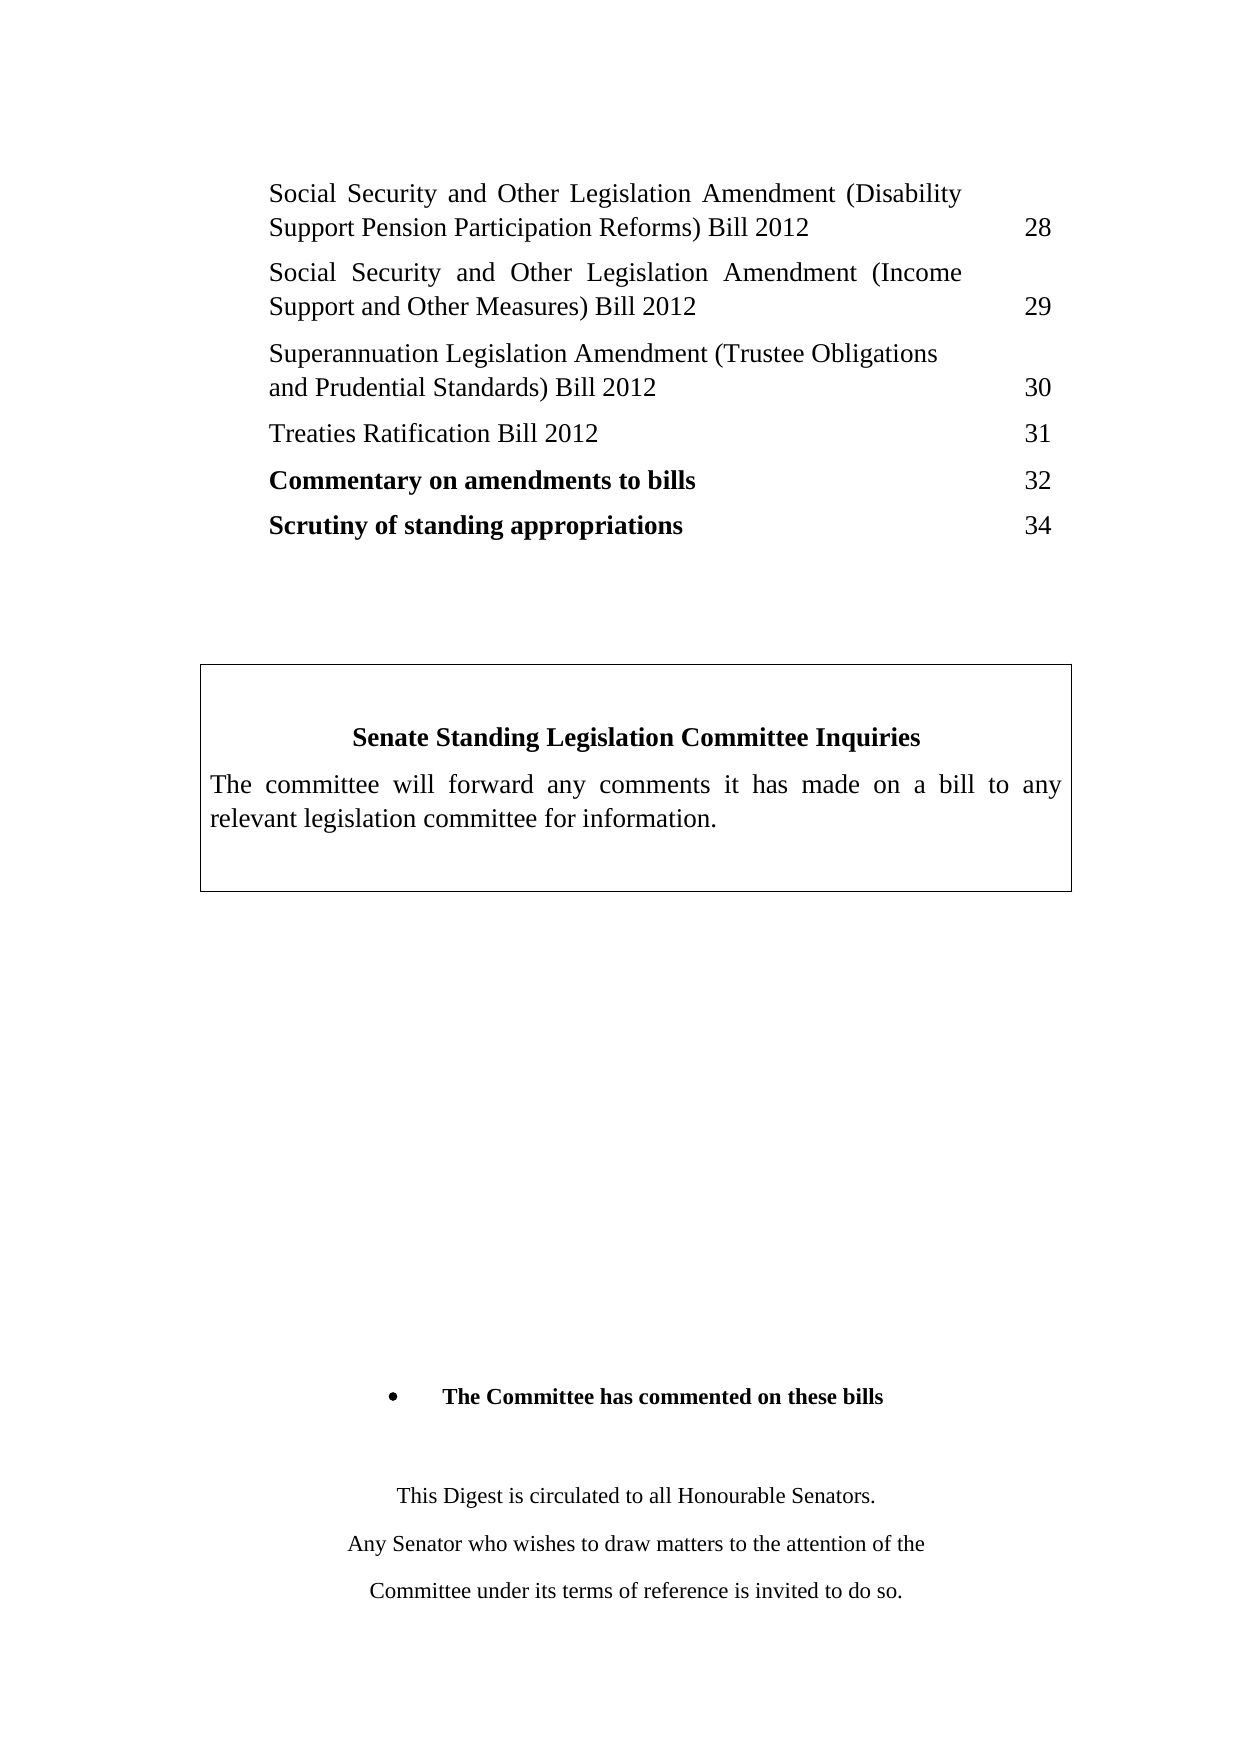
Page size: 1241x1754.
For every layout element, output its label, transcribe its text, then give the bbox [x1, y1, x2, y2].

text Commentary on amendments to bills 32 [269, 464, 963, 495]
text Scrutiny of standing appropriations 34 [269, 509, 963, 540]
list Superannuation Legislation Amendment (Trustee Obligations and Prudential Standards) Bill 2012 30 [269, 337, 963, 402]
text Senate Standing Legislation Committee Inquiries [201, 718, 1071, 753]
text Social Security and Other Legislation Amendment (Income Support and Other Measures) Bill 2012 29 [269, 256, 963, 321]
text Social Security and Other Legislation Amendment (Disability Support Pension Participation Reforms) Bill 2012 28 [269, 177, 963, 242]
list Treaties Ratification Bill 2012 31 [269, 418, 963, 449]
text The committee will forward any comments it has made on a bill to any relevant legislation committee for information. [201, 765, 1071, 833]
